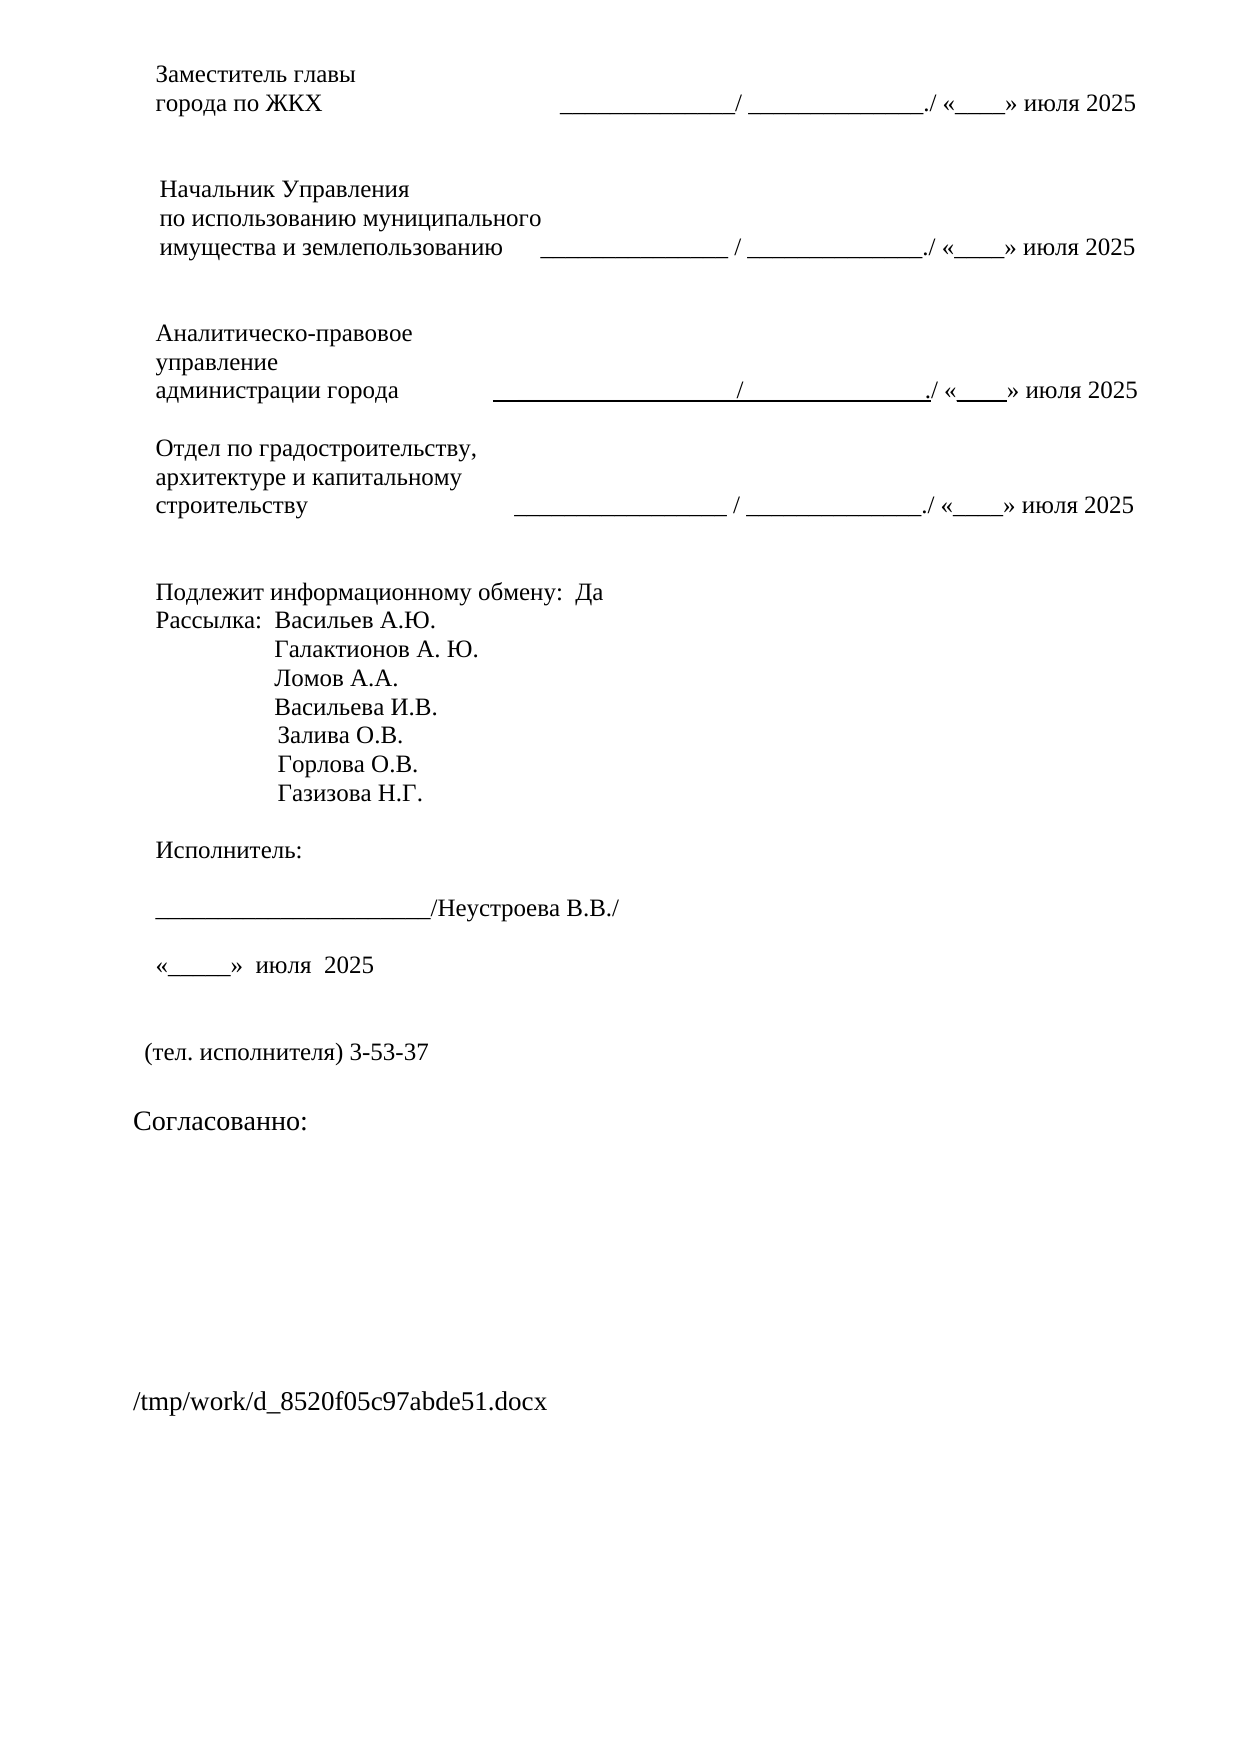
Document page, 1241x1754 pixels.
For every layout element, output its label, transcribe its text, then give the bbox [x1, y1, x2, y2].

text Согласованно: [133, 1104, 1166, 1136]
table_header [133, 59, 1166, 1104]
text \\files\Документы\Документы\Архитектура новая\ПОСТАНОВЛЕНИЕ 2025\7 июль\3. Постановление о ПС и Проект УРВИ Благовещенскстрой.docx [133, 1385, 1166, 1416]
